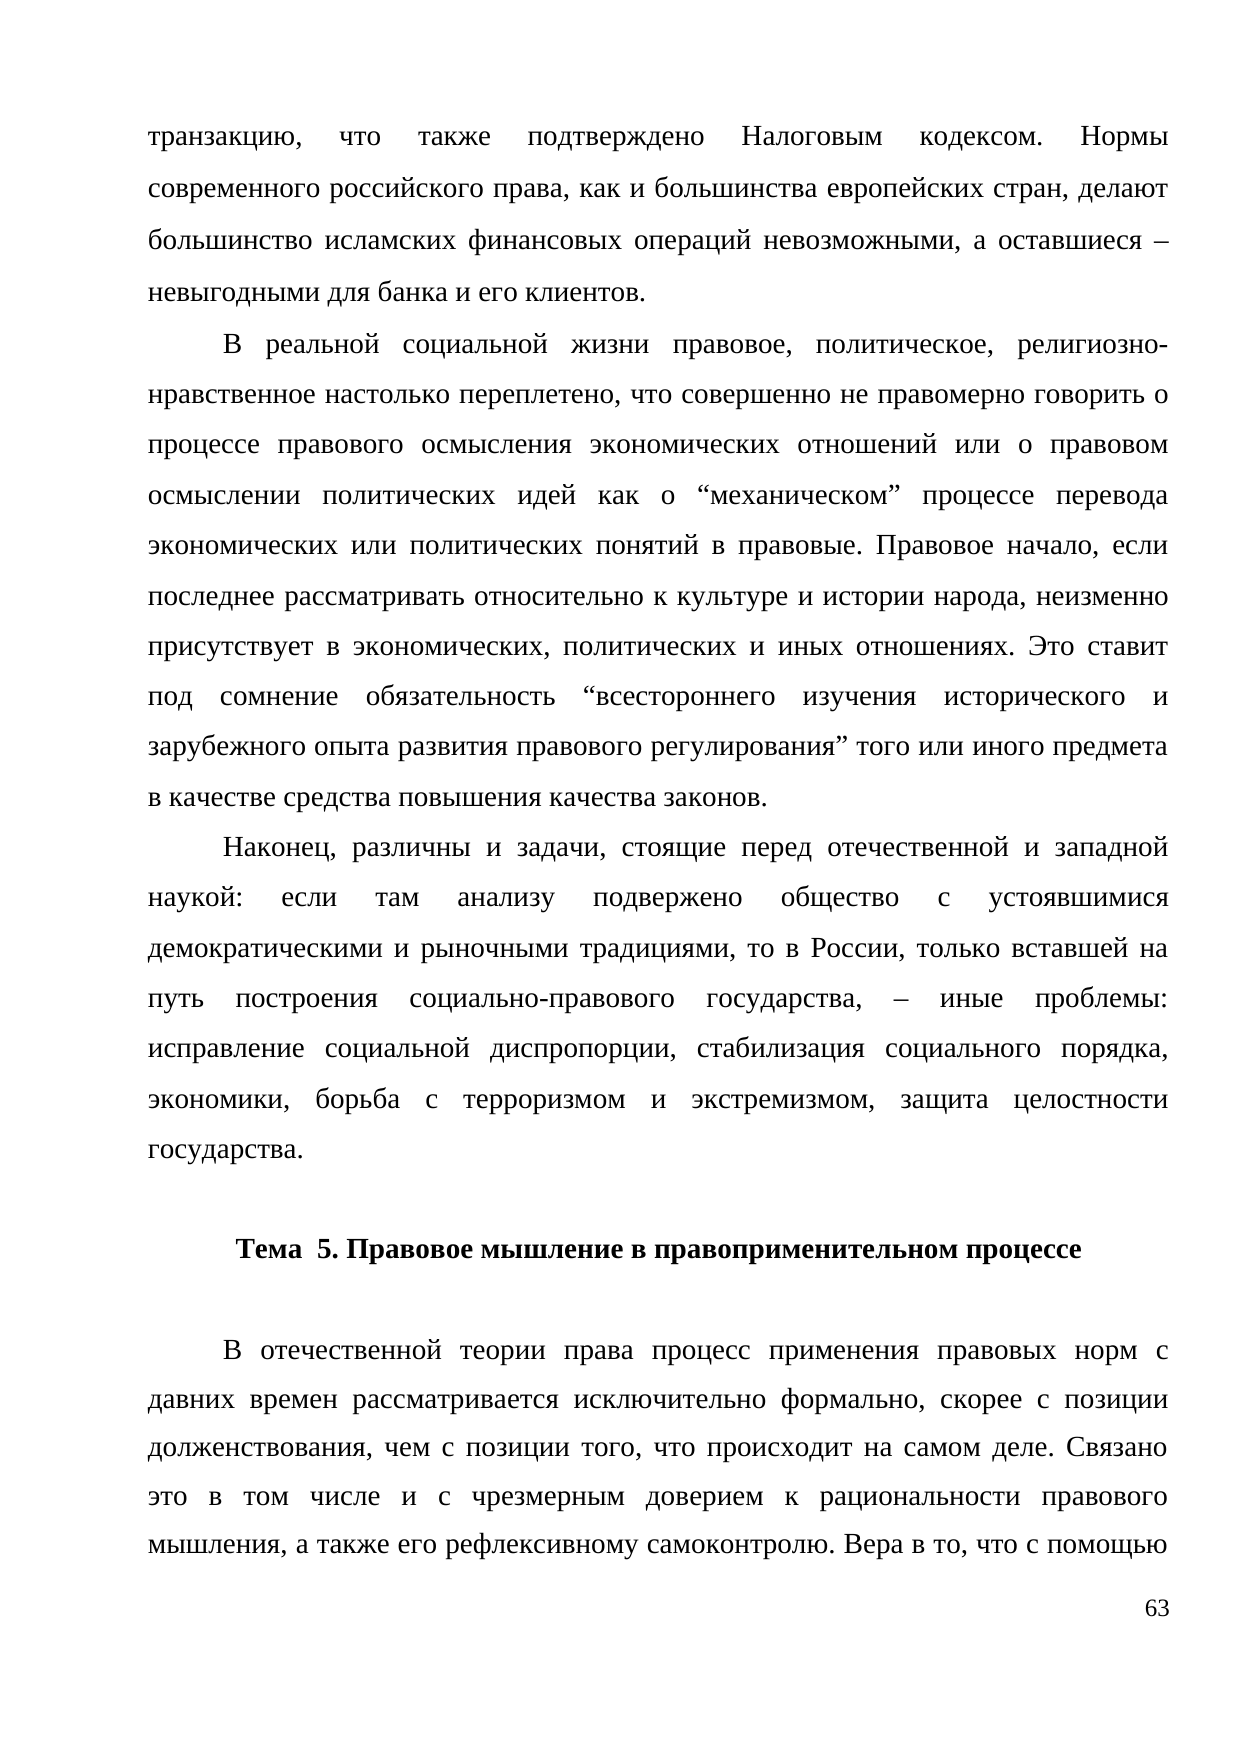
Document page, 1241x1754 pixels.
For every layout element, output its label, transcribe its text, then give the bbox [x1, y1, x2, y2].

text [148, 118, 1169, 308]
text Наконец, различны и задачи, стоящие перед отечественной и западной наукой: если там анализу подвержено общество с устоявшимися демократическими и рыночными традициями, то в России, только вставшей на путь построения социально-правового государства, – иные проблемы: исправление социальной диспропорции, стабилизация социального порядка, экономики, борьба с терроризмом и экстремизмом, защита целостности государства. [148, 829, 1169, 1164]
subtitle Тема 5. Правовое мышление в правоприменительном процессе [148, 1232, 1169, 1265]
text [148, 1332, 1169, 1560]
text В реальной социальной жизни правовое, политическое, религиозно-нравственное настолько переплетено, что совершенно не правомерно говорить о процессе правового осмысления экономических отношений или о правовом осмыслении политических идей как о “механическом” процессе перевода экономических или политических понятий в правовые. Правовое начало, если последнее рассматривать относительно к культуре и истории народа, неизменно присутствует в экономических, политических и иных отношениях. Это ставит под сомнение обязательность “всестороннего изучения исторического и зарубежного опыта развития правового регулирования” того или иного предмета в качестве средства повышения качества законов. [148, 326, 1169, 812]
